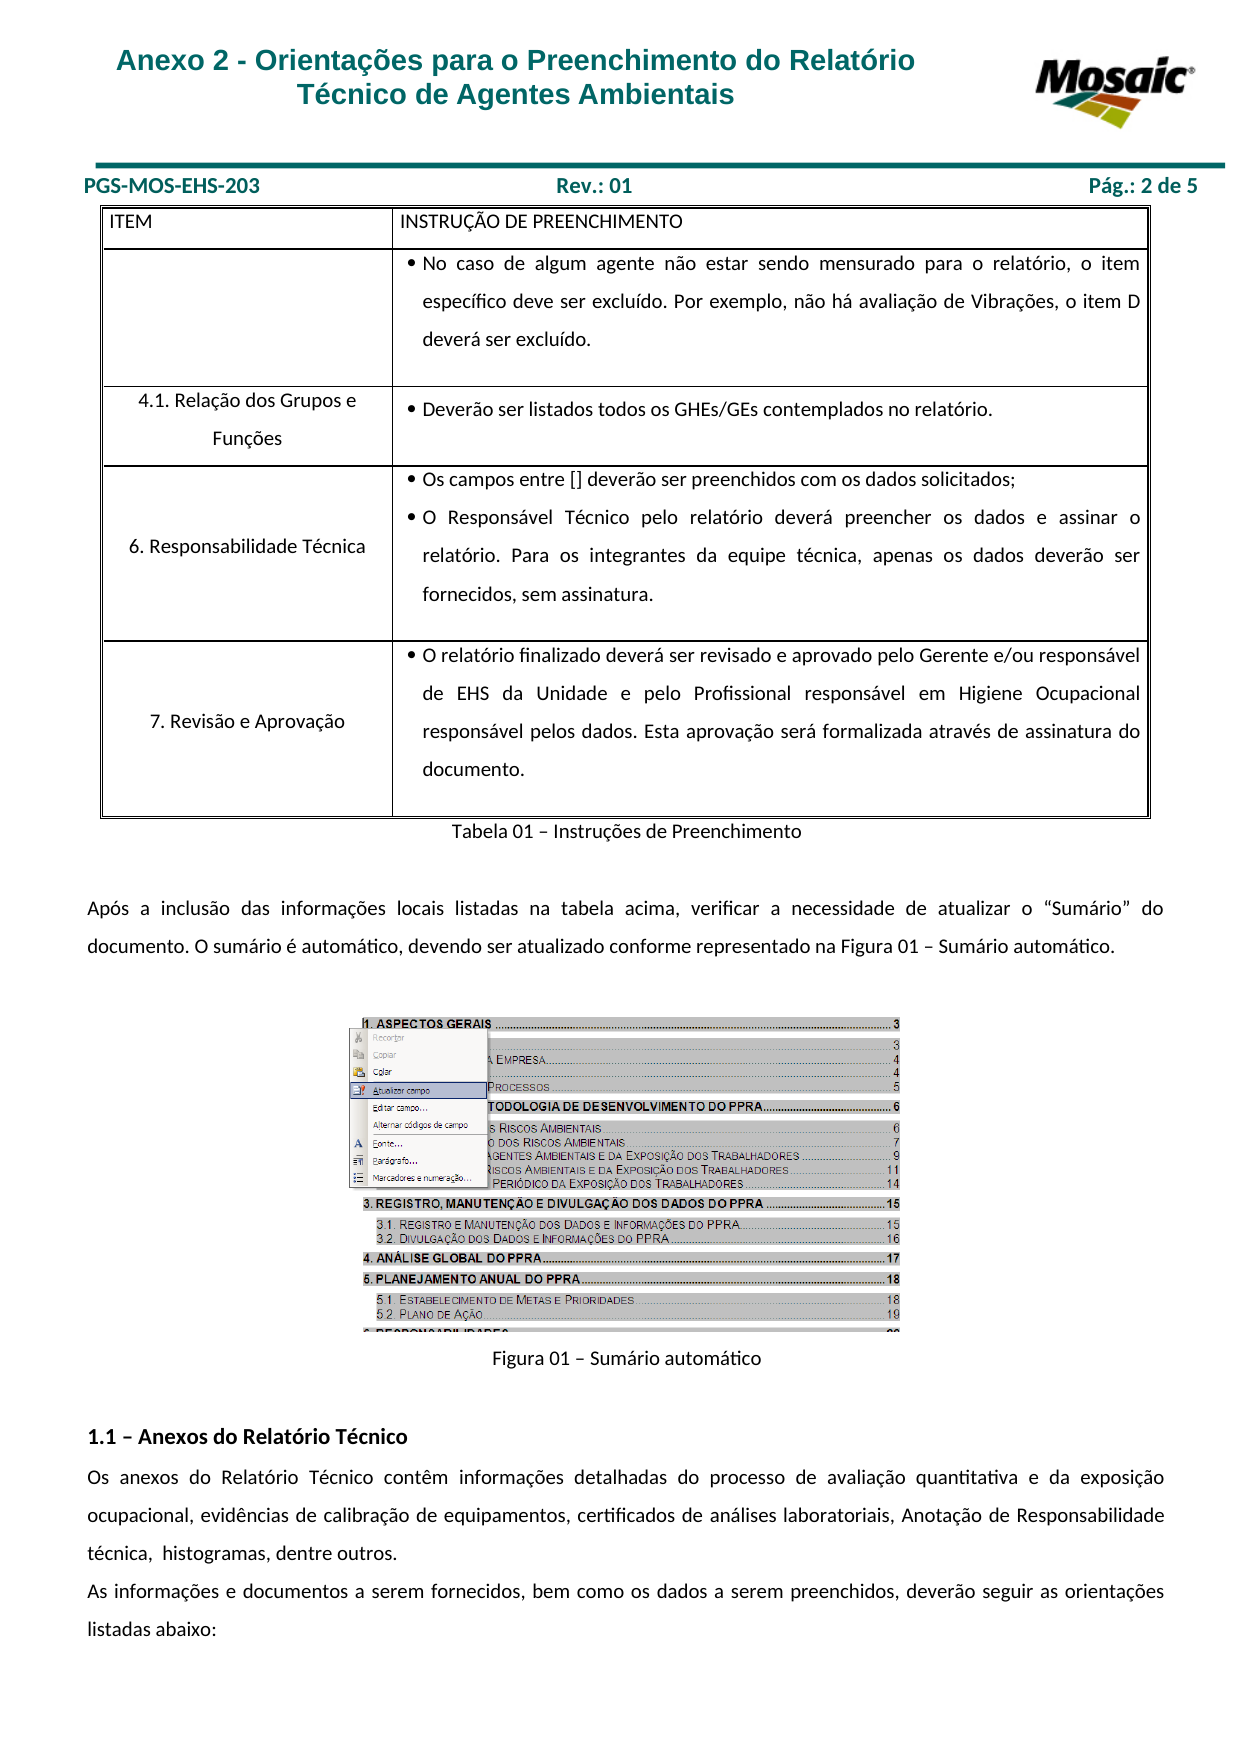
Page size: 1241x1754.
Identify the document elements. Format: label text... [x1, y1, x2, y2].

picture [1022, 40, 1198, 137]
table_cell Os campos entre [] deverão ser preenchidos com os dados solicitados; O Responsável Técnico pelo relatório deverá preencher os dados e assinar o relatório. Para os integrantes da equipe técnica, apenas os dados deverão ser fornecidos, sem assinatura. [393, 467, 1147, 640]
text Figura 01 – Sumário automático [87, 1346, 1166, 1371]
table_header INSTRUÇÃO DE PREENCHIMENTO [393, 209, 1147, 248]
table_cell O relatório finalizado deverá ser revisado e aprovado pelo Gerente e/ou responsável de EHS da Unidade e pelo Profissional responsável em Higiene Ocupacional responsável pelos dados. Esta aprovação será formalizada através de assinatura do documento. [393, 642, 1147, 816]
text Tabela 01 – Instruções de Preenchimento [87, 819, 1166, 844]
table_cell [393, 250, 1147, 386]
table_cell 7. Revisão e Aprovação [103, 641, 392, 816]
table_cell 6. Responsabilidade Técnica [103, 466, 392, 640]
table_cell 4.1. Relação dos Grupos e Funções [103, 387, 392, 465]
picture [332, 1009, 922, 1332]
text As informações e documentos a serem fornecidos, bem como os dados a serem preenchidos, deverão seguir as orientações listadas abaixo: [87, 1578, 1166, 1642]
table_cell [103, 249, 392, 386]
text Após a inclusão das informações locais listadas na tabela acima, verificar a necessidade de atualizar o “Sumário” do documento. O sumário é automático, devendo ser atualizado conforme representado na Figura 01 – Sumário automático. [87, 895, 1166, 958]
text 1.1 – Anexos do Relatório Técnico [87, 1422, 1166, 1450]
table_header ITEM [103, 209, 392, 248]
table_cell Deverão ser listados todos os GHEs/GEs contemplados no relatório. [393, 387, 1147, 465]
text Os anexos do Relatório Técnico contêm informações detalhadas do processo de avaliação quantitativa e da exposição ocupacional, evidências de calibração de equipamentos, certificados de análises laboratoriais, Anotação de Responsabilidade técnica, histogramas, dentre outros. [87, 1464, 1166, 1566]
